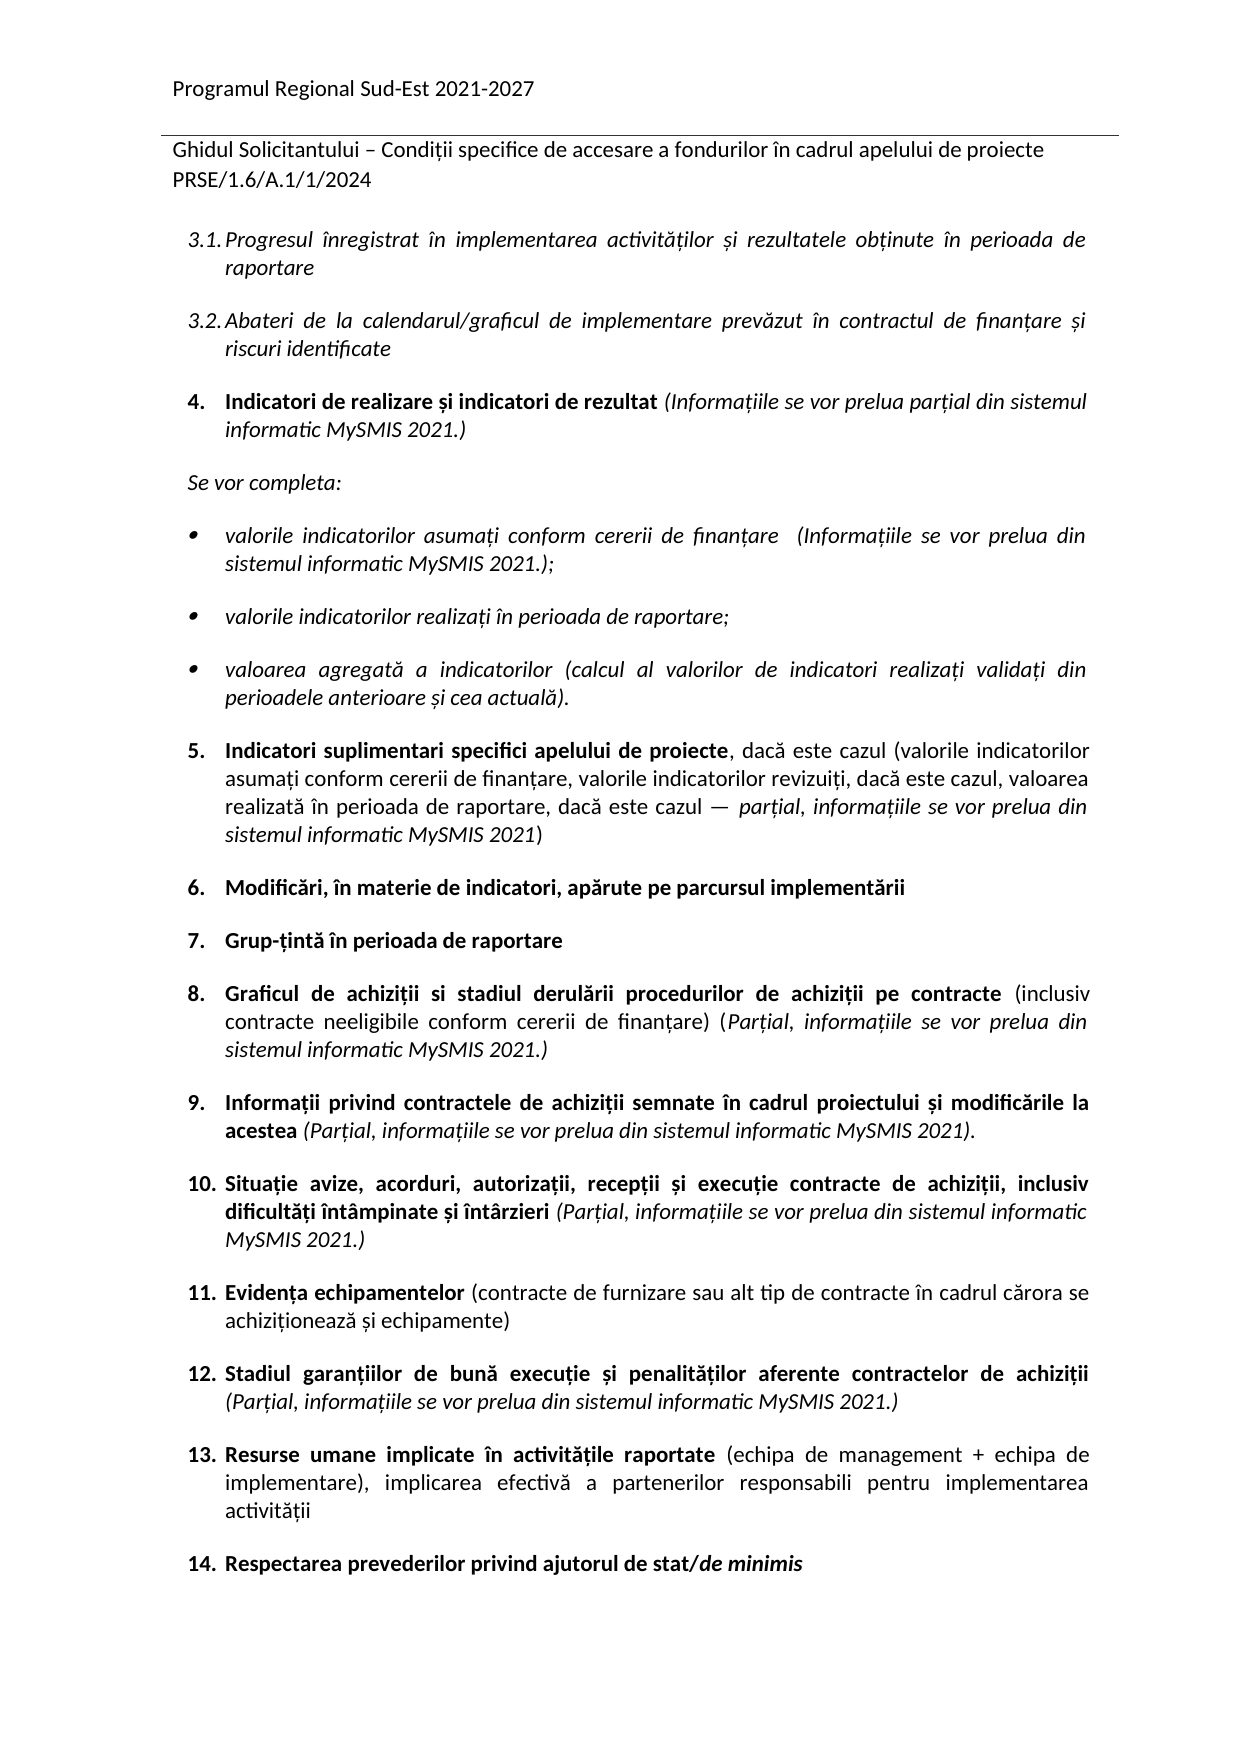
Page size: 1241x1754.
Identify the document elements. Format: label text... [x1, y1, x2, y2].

list Respectarea prevederilor privind ajutorul de stat/de minimis [187, 1549, 1090, 1578]
list Graficul de achiziții si stadiul derulării procedurilor de achiziții pe contracte (inclusiv contracte neeligibile conform cererii de finanțare) (Parțial, informațiile se vor prelua din sistemul informatic MySMIS 2021.) [187, 979, 1090, 1063]
list Modificări, în materie de indicatori, apărute pe parcursul implementării [187, 873, 1090, 901]
list valorile indicatorilor asumați conform cererii de finanțare (Informațiile se vor prelua din sistemul informatic MySMIS 2021.); [187, 521, 1090, 577]
text Se vor completa: [150, 468, 1090, 496]
list Resurse umane implicate în activitățile raportate (echipa de management + echipa de implementare), implicarea efectivă a partenerilor responsabili pentru implementarea activității [187, 1441, 1090, 1524]
list valorile indicatorilor realizați în perioada de raportare; [187, 602, 1090, 630]
list Indicatori suplimentari specifici apelului de proiecte, dacă este cazul (valorile indicatorilor asumați conform cererii de finanțare, valorile indicatorilor revizuiți, dacă este cazul, valoarea realizată în perioada de raportare, dacă este cazul — parțial, informațiile se vor prelua din sistemul informatic MySMIS 2021) [187, 736, 1090, 848]
list Evidența echipamentelor (contracte de furnizare sau alt tip de contracte în cadrul cărora se achiziționează și echipamente) [187, 1278, 1090, 1334]
list Informații privind contractele de achiziții semnate în cadrul proiectului și modificările la acestea (Parțial, informațiile se vor prelua din sistemul informatic MySMIS 2021). [187, 1088, 1090, 1144]
list Indicatori de realizare și indicatori de rezultat (Informațiile se vor prelua parțial din sistemul informatic MySMIS 2021.) [187, 387, 1090, 443]
list valoarea agregată a indicatorilor (calcul al valorilor de indicatori realizați validați din perioadele anterioare și cea actuală). [187, 655, 1090, 711]
list Grup-țintă în perioada de raportare [187, 926, 1090, 954]
list Abateri de la calendarul/graficul de implementare prevăzut în contractul de finanțare și riscuri identificate [187, 306, 1090, 362]
list Progresul înregistrat în implementarea activităților și rezultatele obținute în perioada de raportare [187, 225, 1090, 281]
list Situație avize, acorduri, autorizații, recepții și execuție contracte de achiziții, inclusiv dificultăți întâmpinate și întârzieri (Parțial, informațiile se vor prelua din sistemul informatic MySMIS 2021.) [187, 1169, 1090, 1253]
list Stadiul garanțiilor de bună execuție și penalităților aferente contractelor de achiziții (Parțial, informațiile se vor prelua din sistemul informatic MySMIS 2021.) [187, 1359, 1090, 1416]
